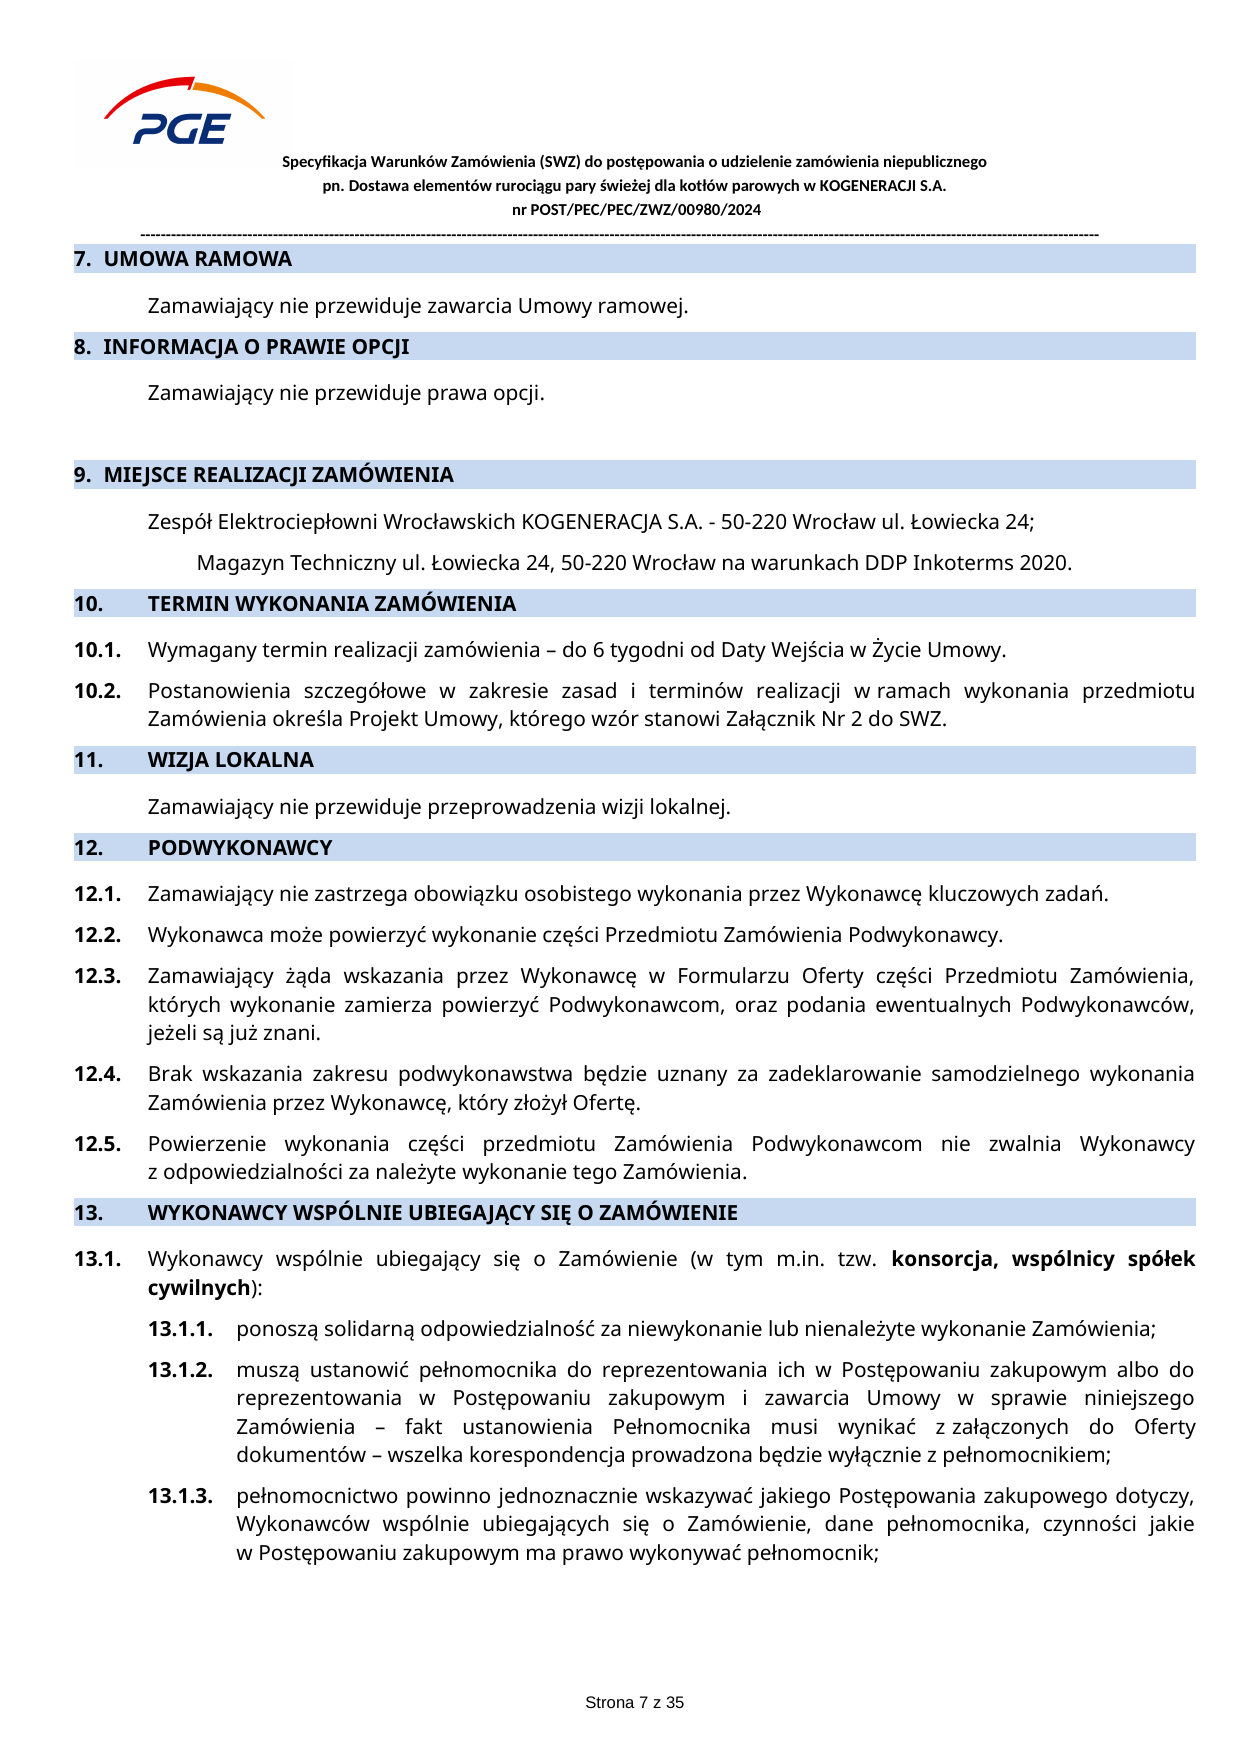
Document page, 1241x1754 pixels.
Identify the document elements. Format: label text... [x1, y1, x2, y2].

list ponoszą solidarną odpowiedzialność za niewykonanie lub nienależyte wykonanie Zamówienia; [148, 1314, 1196, 1342]
list Wykonawca może powierzyć wykonanie części Przedmiotu Zamówienia Podwykonawcy. [74, 921, 1196, 949]
subtitle MIEJSCE REALIZACJI ZAMÓWIENIA [74, 460, 1196, 489]
list Zamawiający żąda wskazania przez Wykonawcę w Formularzu Oferty części Przedmiotu Zamówienia, których wykonanie zamierza powierzyć Podwykonawcom, oraz podania ewentualnych Podwykonawców, jeżeli są już znani. [74, 961, 1196, 1047]
list muszą ustanowić pełnomocnika do reprezentowania ich w Postępowaniu zakupowym albo do reprezentowania w Postępowaniu zakupowym i zawarcia Umowy w sprawie niniejszego Zamówienia – fakt ustanowienia Pełnomocnika musi wynikać z załączonych do Oferty dokumentów – wszelka korespondencja prowadzona będzie wyłącznie z pełnomocnikiem; [148, 1355, 1196, 1469]
text Zamawiający nie przewiduje prawa opcji. [148, 378, 1196, 407]
list Zamawiający nie zastrzega obowiązku osobistego wykonania przez Wykonawcę kluczowych zadań. [74, 879, 1196, 908]
list Postanowienia szczegółowe w zakresie zasad i terminów realizacji w ramach wykonania przedmiotu Zamówienia określa Projekt Umowy, którego wzór stanowi Załącznik Nr 2 do SWZ. [74, 676, 1196, 733]
subtitle PODWYKONAWCY [74, 833, 1196, 861]
picture [75, 60, 294, 167]
text Zamawiający nie przewiduje przeprowadzenia wizji lokalnej. [148, 792, 1196, 821]
text Zespół Elektrociepłowni Wrocławskich KOGENERACJA S.A. - 50-220 Wrocław ul. Łowiecka 24; [148, 507, 1196, 535]
list pełnomocnictwo powinno jednoznacznie wskazywać jakiego Postępowania zakupowego dotyczy, Wykonawców wspólnie ubiegających się o Zamówienie, dane pełnomocnika, czynności jakie w Postępowaniu zakupowym ma prawo wykonywać pełnomocnik; [148, 1481, 1196, 1566]
subtitle WYKONAWCY WSPÓLNIE UBIEGAJĄCY SIĘ O ZAMÓWIENIE [74, 1198, 1196, 1226]
list Magazyn Techniczny ul. Łowiecka 24, 50-220 Wrocław na warunkach DDP Inkoterms 2020. [74, 548, 1196, 576]
list Powierzenie wykonania części przedmiotu Zamówienia Podwykonawcom nie zwalnia Wykonawcy z odpowiedzialności za należyte wykonanie tego Zamówienia. [74, 1129, 1196, 1186]
list Brak wskazania zakresu podwykonawstwa będzie uznany za zadeklarowanie samodzielnego wykonania Zamówienia przez Wykonawcę, który złożył Ofertę. [74, 1059, 1196, 1116]
list Zamawiający nie przewiduje zawarcia Umowy ramowej. [148, 291, 1196, 319]
subtitle UMOWA RAMOWA [74, 244, 1196, 273]
list Wymagany termin realizacji zamówienia – do 6 tygodni od Daty Wejścia w Życie Umowy. [74, 635, 1196, 664]
subtitle INFORMACJA O PRAWIE OPCJI [74, 332, 1196, 360]
list Wykonawcy wspólnie ubiegający się o Zamówienie (w tym m.in. tzw. konsorcja, wspólnicy spółek cywilnych): [74, 1244, 1196, 1301]
subtitle WIZJA LOKALNA [74, 746, 1196, 774]
subtitle TERMIN WYKONANIA ZAMÓWIENIA [74, 589, 1196, 617]
